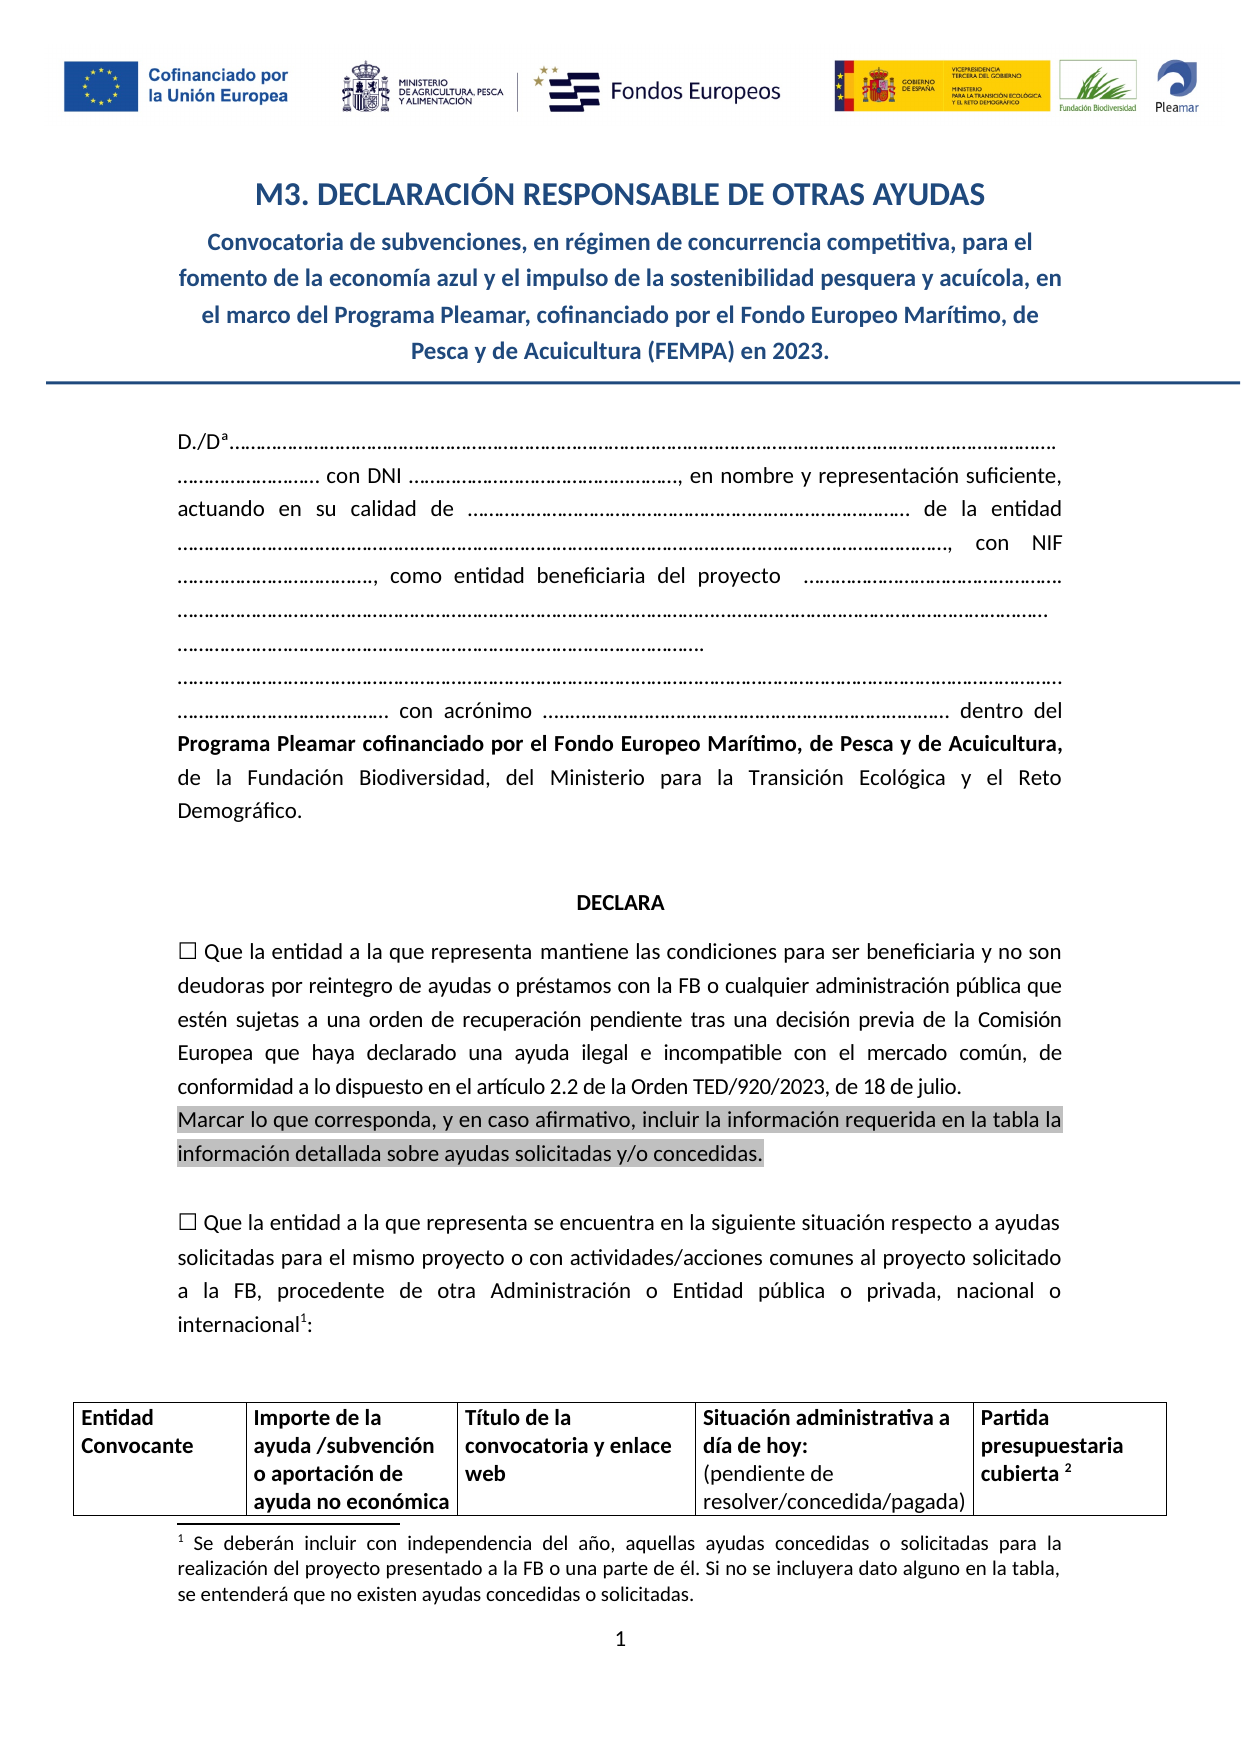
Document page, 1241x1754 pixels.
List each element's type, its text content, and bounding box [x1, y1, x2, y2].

text Marcar lo que corresponda, y en caso afirmativo, incluir la información requerida en la tabla la información detallada sobre ayudas solicitadas y/o concedidas. [177, 1133, 1063, 1167]
text Que la entidad a la que representa mantiene las condiciones para ser beneficiaria y no son deudoras por reintegro de ayudas o préstamos con la FB o cualquier administración pública que estén sujetas a una orden de recuperación pendiente tras una decisión previa de la Comisión Europea que haya declarado una ayuda ilegal e incompatible con el mercado común, de conformidad a lo dispuesto en el artículo 2.2 de la Orden TED/920/2023, de 18 de julio. [177, 934, 1063, 1100]
table_header Título de la convocatoria y enlace web [458, 1403, 695, 1515]
table_header Entidad Convocante [74, 1403, 246, 1515]
text Que la entidad a la que representa se encuentra en la siguiente situación respecto a ayudas solicitadas para el mismo proyecto o con actividades/acciones comunes al proyecto solicitado a la FB, procedente de otra Administración o Entidad pública o privada, nacional o internacional: [177, 1206, 1063, 1338]
text D./Dª………………………………………………………………………………………………………………………………………….……………………… con DNI ……………………………………………, en nombre y representación suficiente, actuando en su calidad de ………………………………………………………………………… de la entidad …………………………………………………………………………………………………………..……………………, con NIF ………………………………., como entidad beneficiaria del proyecto …………………………………………. …………………………………………………………………………………………...…………………………………………………… ……………………………………………………………………………………….……………………………………………………………………………………………………………………………………………………………………………….……… con acrónimo …..……………………………………………………………… dentro del Programa Pleamar cofinanciado por el Fondo Europeo Marítimo, de Pesca y de Acuicultura, de la Fundación Biodiversidad, del Ministerio para la Transición Ecológica y el Reto Demográfico. [177, 427, 1064, 824]
table_header Situación administrativa a día de hoy: (pendiente de resolver/concedida/pagada) [696, 1403, 973, 1515]
title M3. DECLARACIÓN RESPONSABLE DE OTRAS AYUDAS [177, 173, 1063, 213]
text DECLARA [177, 888, 1064, 917]
table_header Importe de la ayuda /subvención o aportación de ayuda no económica [247, 1403, 457, 1515]
text Convocatoria de subvenciones, en régimen de concurrencia competitiva, para el fomento de la economía azul y el impulso de la sostenibilidad pesquera y acuícola, en el marco del Programa Pleamar, cofinanciado por el Fondo Europeo Marítimo, de Pesca y de Acuicultura (FEMPA) en 2023. [177, 226, 1064, 366]
table_header Partida presupuestaria cubierta [974, 1403, 1166, 1515]
picture [44, 44, 1226, 126]
